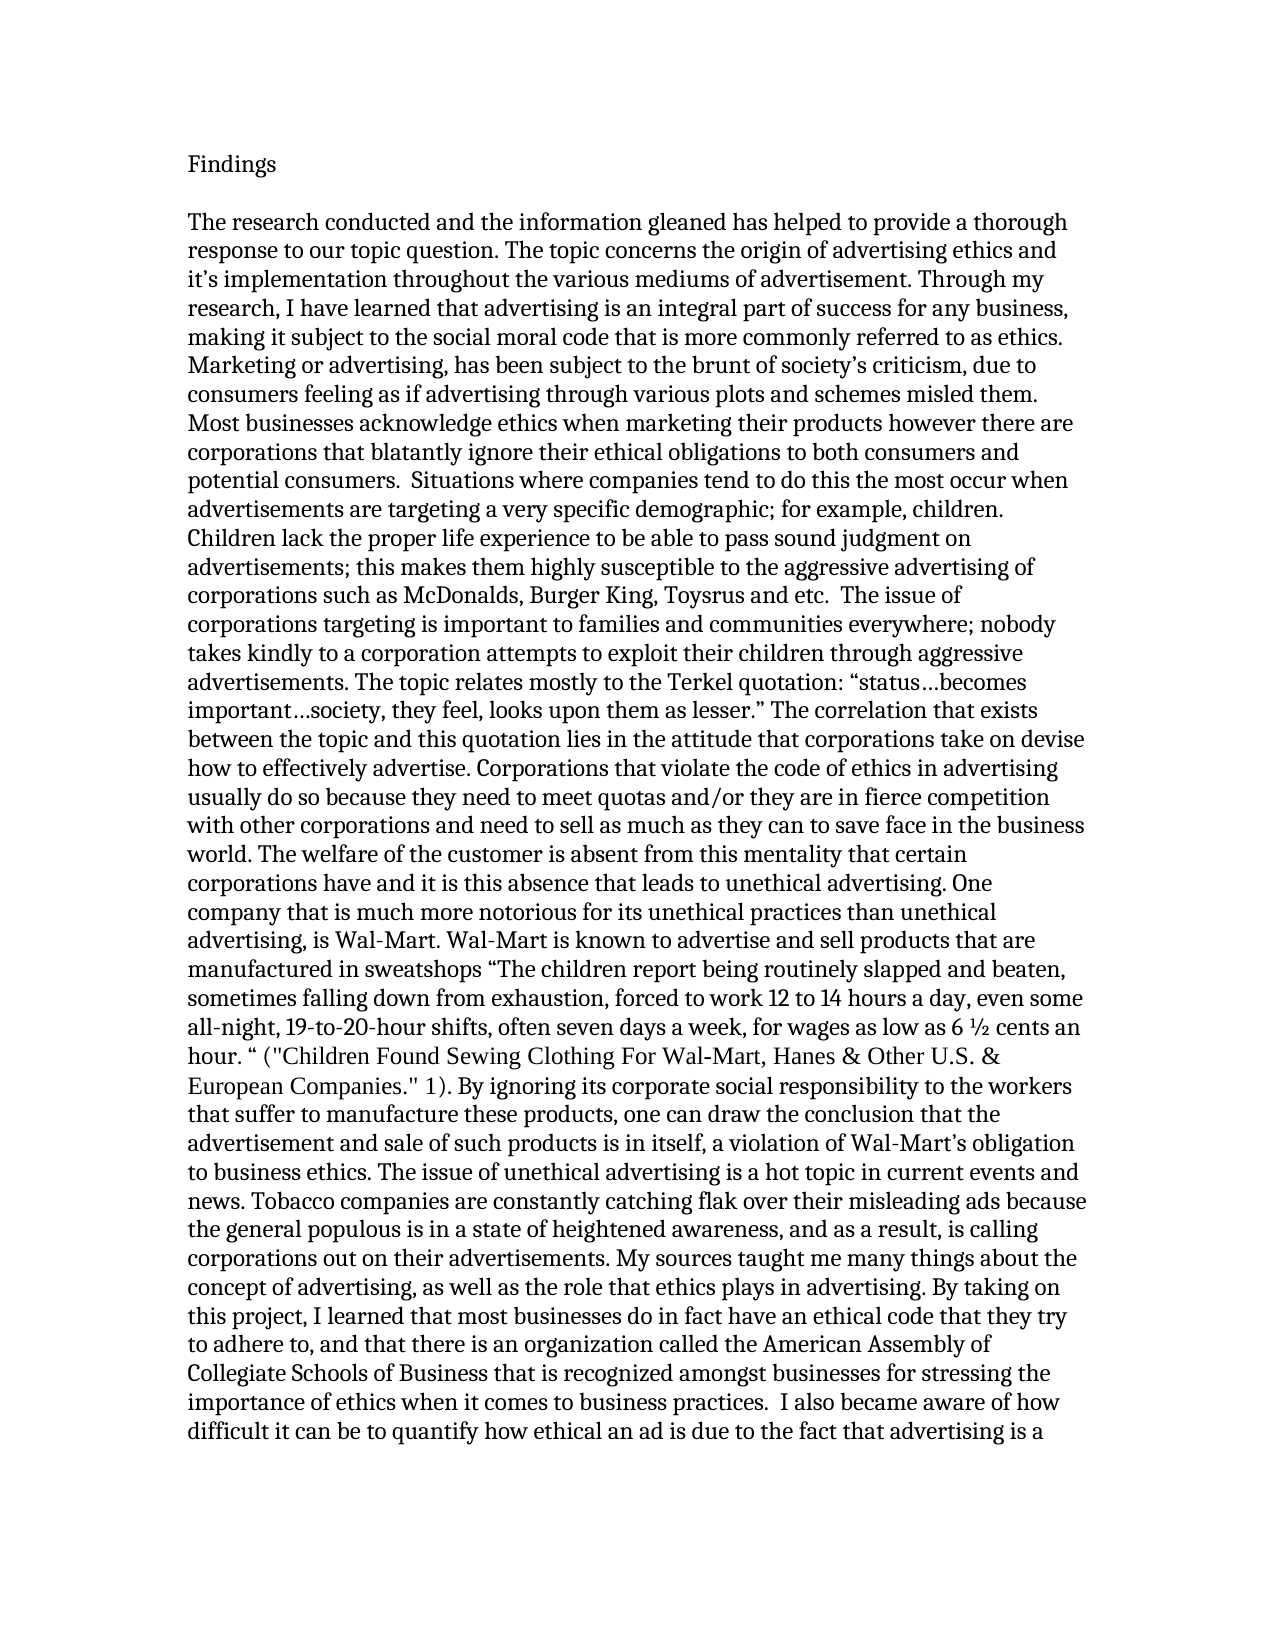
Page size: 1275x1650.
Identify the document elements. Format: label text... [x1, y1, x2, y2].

text Findings [187, 150, 1087, 179]
